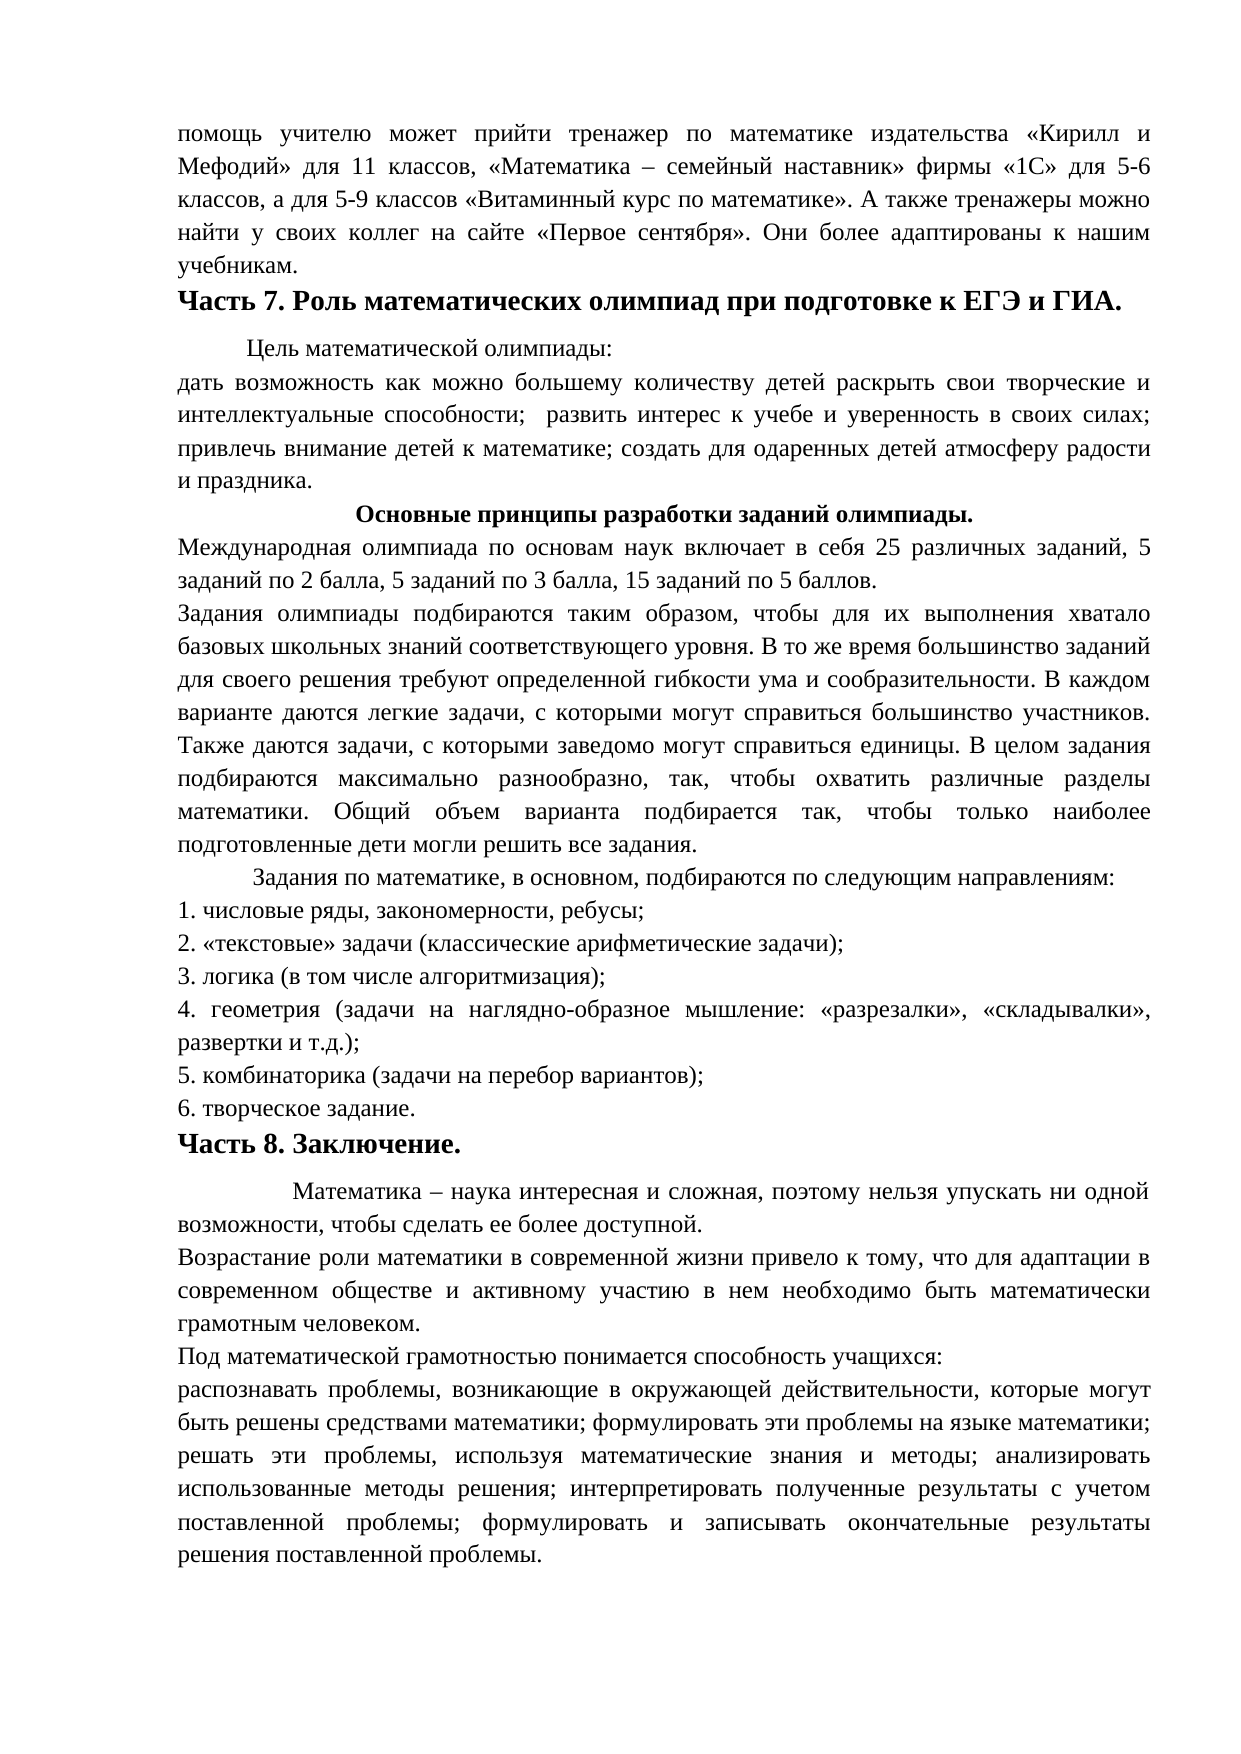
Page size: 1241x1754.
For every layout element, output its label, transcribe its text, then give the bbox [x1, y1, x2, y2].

text 5. комбинаторика (задачи на перебор вариантов); [177, 1060, 1152, 1089]
text Под математической грамотностью понимается способность учащихся: [177, 1341, 1152, 1370]
text 3. логика (в том числе алгоритмизация); [177, 961, 1152, 990]
text 4. геометрия (задачи на наглядно-образное мышление: «разрезалки», «складывалки», развертки и т.д.); [177, 994, 1152, 1056]
text 2. «текстовые» задачи (классические арифметические задачи); [177, 928, 1152, 957]
text Международная олимпиада по основам наук включает в себя 25 различных заданий, 5 заданий по 2 балла, 5 заданий по 3 балла, 15 заданий по 5 баллов. [177, 532, 1152, 593]
text распознавать проблемы, возникающие в окружающей действительности, которые могут быть решены средствами математики; формулировать эти проблемы на языке математики; решать эти проблемы, используя математические знания и методы; анализировать использованные методы решения; интерпретировать полученные результаты с учетом поставленной проблемы; формулировать и записывать окончательные результаты решения поставленной проблемы. [177, 1374, 1152, 1568]
text дать возможность как можно большему количеству детей раскрыть свои творческие и интеллектуальные способности; развить интерес к учебе и уверенность в своих силах; привлечь внимание детей к математике; создать для одаренных детей атмосферу радости и праздника. [177, 367, 1152, 494]
text Часть 8. Заключение. [177, 1126, 1152, 1159]
text Математика – наука интересная и сложная, поэтому нельзя упускать ни одной возможности, чтобы сделать ее более доступной. [177, 1176, 1152, 1238]
text 6. творческое задание. [177, 1093, 1152, 1122]
text Часть 7. Роль математических олимпиад при подготовке к ЕГЭ и ГИА. [177, 283, 1152, 317]
text Основные принципы разработки заданий олимпиады. [177, 499, 1152, 527]
text Возрастание роли математики в современной жизни привело к тому, что для адаптации в современном обществе и активному участию в нем необходимо быть математически грамотным человеком. [177, 1242, 1152, 1337]
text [177, 118, 1152, 279]
text 1. числовые ряды, закономерности, ребусы; [177, 895, 1152, 924]
text Задания по математике, в основном, подбираются по следующим направлениям: [177, 862, 1152, 891]
text Цель математической олимпиады: [177, 333, 1152, 362]
text Задания олимпиады подбираются таким образом, чтобы для их выполнения хватало базовых школьных знаний соответствующего уровня. В то же время большинство заданий для своего решения требуют определенной гибкости ума и сообразительности. В каждом варианте даются легкие задачи, с которыми могут справиться большинство участников. Также даются задачи, с которыми заведомо могут справиться единицы. В целом задания подбираются максимально разнообразно, так, чтобы охватить различные разделы математики. Общий объем варианта подбирается так, чтобы только наиболее подготовленные дети могли решить все задания. [177, 598, 1152, 858]
